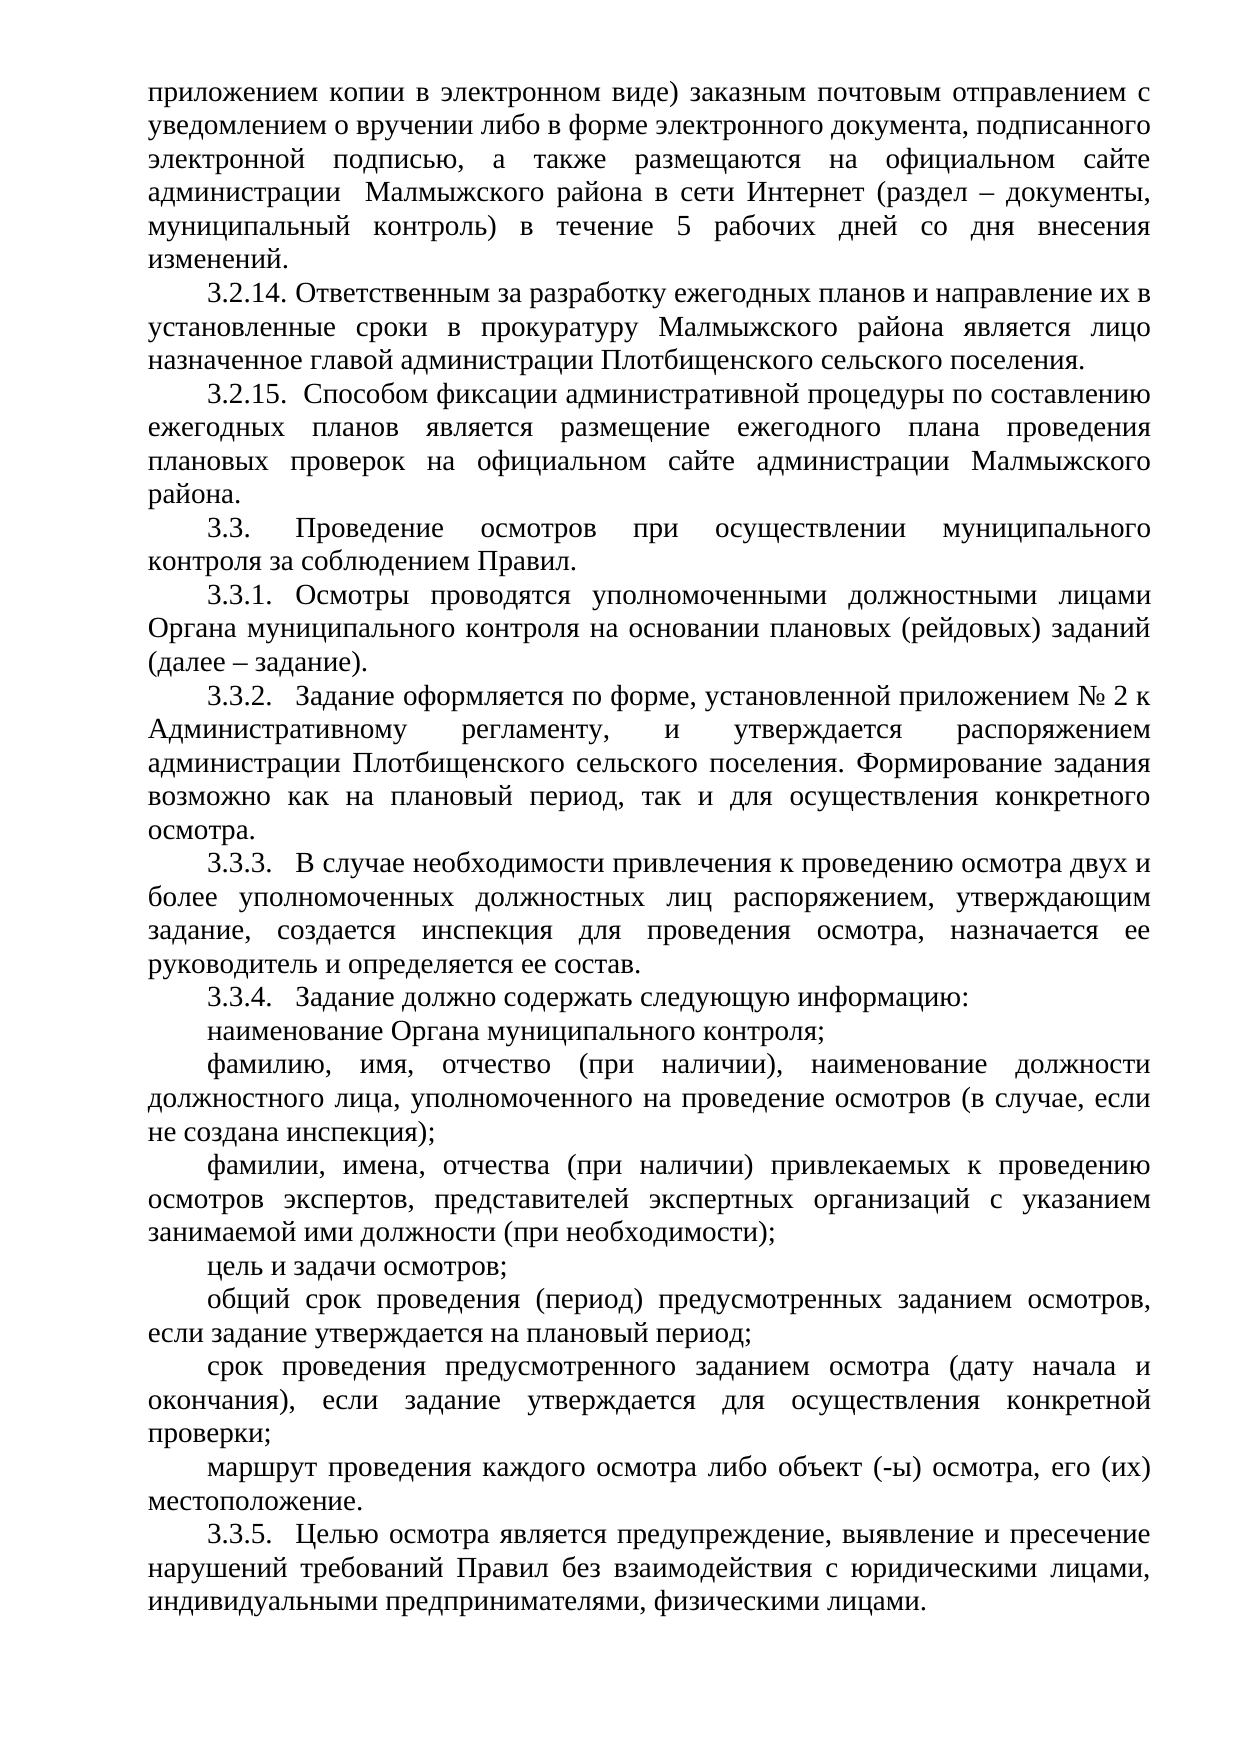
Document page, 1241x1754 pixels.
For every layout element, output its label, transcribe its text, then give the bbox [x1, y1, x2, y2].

text срок проведения предусмотренного заданием осмотра (дату начала и окончания), если задание утверждается для осуществления конкретной проверки; [148, 1348, 1152, 1449]
text 3.3.2. Задание оформляется по форме, установленной приложением № 2 к Административному регламенту, и утверждается распоряжением администрации Плотбищенского сельского поселения. Формирование задания возможно как на плановый период, так и для осуществления конкретного осмотра. [148, 678, 1152, 845]
text 3.3.4. Задание должно содержать следующую информацию: [148, 979, 1152, 1013]
text 3.3.1. Осмотры проводятся уполномоченными должностными лицами Органа муниципального контроля на основании плановых (рейдовых) заданий (далее – задание). [148, 577, 1152, 678]
text 3.3.5. Целью осмотра является предупреждение, выявление и пресечение нарушений требований Правил без взаимодействия с юридическими лицами, индивидуальными предпринимателями, физическими лицами. [148, 1516, 1152, 1617]
text цель и задачи осмотров; [148, 1248, 1152, 1281]
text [148, 74, 1152, 275]
text 3.3. Проведение осмотров при осуществлении муниципального контроля за соблюдением Правил. [148, 510, 1152, 577]
text 3.2.14. Ответственным за разработку ежегодных планов и направление их в установленные сроки в прокуратуру Малмыжского района является лицо назначенное главой администрации Плотбищенского сельского поселения. [148, 275, 1152, 376]
text фамилии, имена, отчества (при наличии) привлекаемых к проведению осмотров экспертов, представителей экспертных организаций с указанием занимаемой ими должности (при необходимости); [148, 1147, 1152, 1248]
text маршрут проведения каждого осмотра либо объект (-ы) осмотра, его (их) местоположение. [148, 1449, 1152, 1516]
text фамилию, имя, отчество (при наличии), наименование должности должностного лица, уполномоченного на проведение осмотров (в случае, если не создана инспекция); [148, 1047, 1152, 1147]
text 3.3.3. В случае необходимости привлечения к проведению осмотра двух и более уполномоченных должностных лиц распоряжением, утверждающим задание, создается инспекция для проведения осмотра, назначается ее руководитель и определяется ее состав. [148, 845, 1152, 979]
text 3.2.15. Способом фиксации административной процедуры по составлению ежегодных планов является размещение ежегодного плана проведения плановых проверок на официальном сайте администрации Малмыжского района. [148, 376, 1152, 510]
text наименование Органа муниципального контроля; [148, 1013, 1152, 1047]
text общий срок проведения (период) предусмотренных заданием осмотров, если задание утверждается на плановый период; [148, 1281, 1152, 1348]
